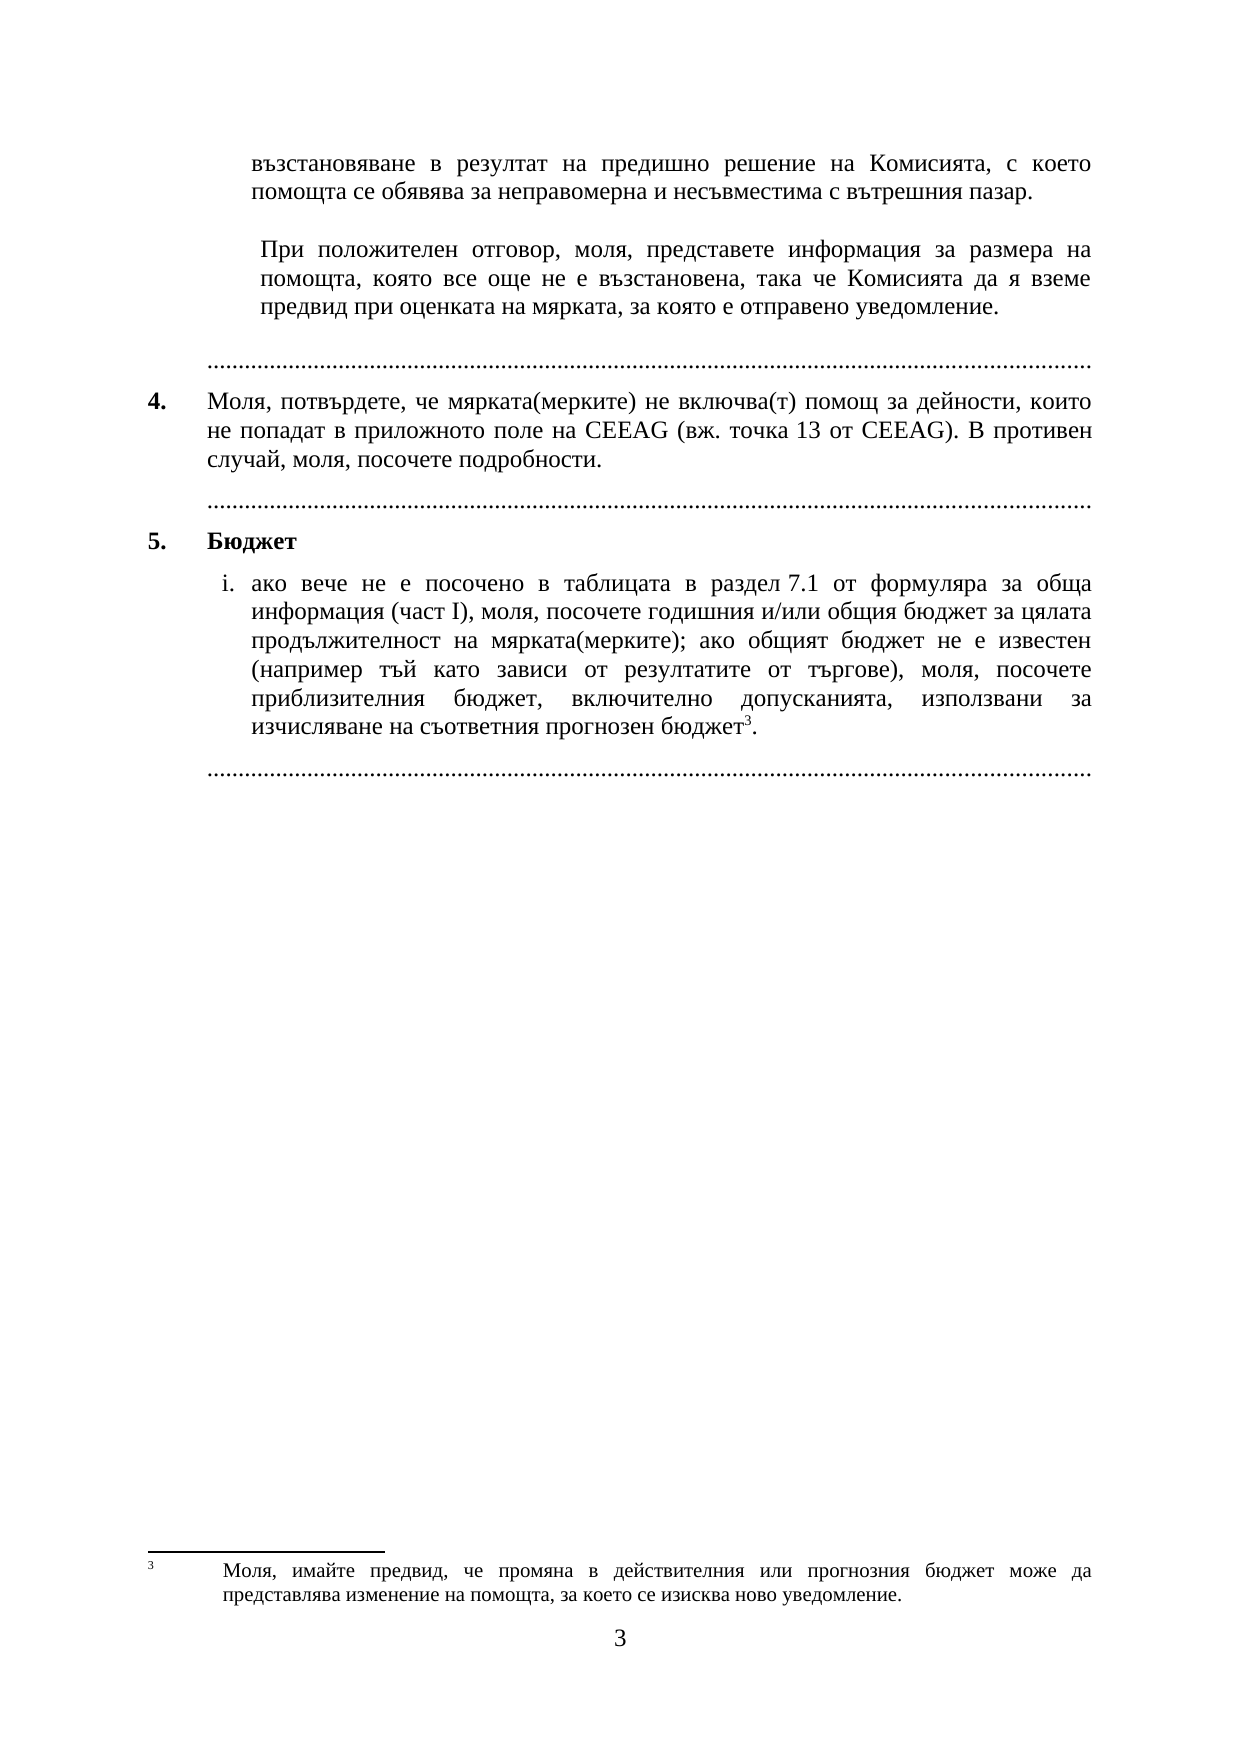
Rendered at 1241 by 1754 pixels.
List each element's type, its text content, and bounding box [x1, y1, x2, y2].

list При положителен отговор, моля, представете информация за размера на помощта, която все още не е възстановена, така че Комисията да я вземе предвид при оценката на мярката, за която е отправено уведомление. [260, 234, 1092, 320]
list Бюджет [148, 526, 1092, 555]
list ако вече не е посочено в таблицата в раздел 7.1 от формуляра за обща информация (част I), моля, посочете годишния и/или общия бюджет за цялата продължителност на мярката(мерките); ако общият бюджет не е известен (например тъй като зависи от резултатите от търгове), моля, посочете приблизителния бюджет, включително допусканията, използвани за изчисляване на съответния прогнозен бюджет. [222, 568, 1092, 740]
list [236, 148, 1092, 205]
list Моля, потвърдете, че мярката(мерките) не включва(т) помощ за дейности, които не попадат в приложното поле на CEEAG (вж. точка 13 от CEEAG). В противен случай, моля, посочете подробности. [148, 386, 1092, 473]
